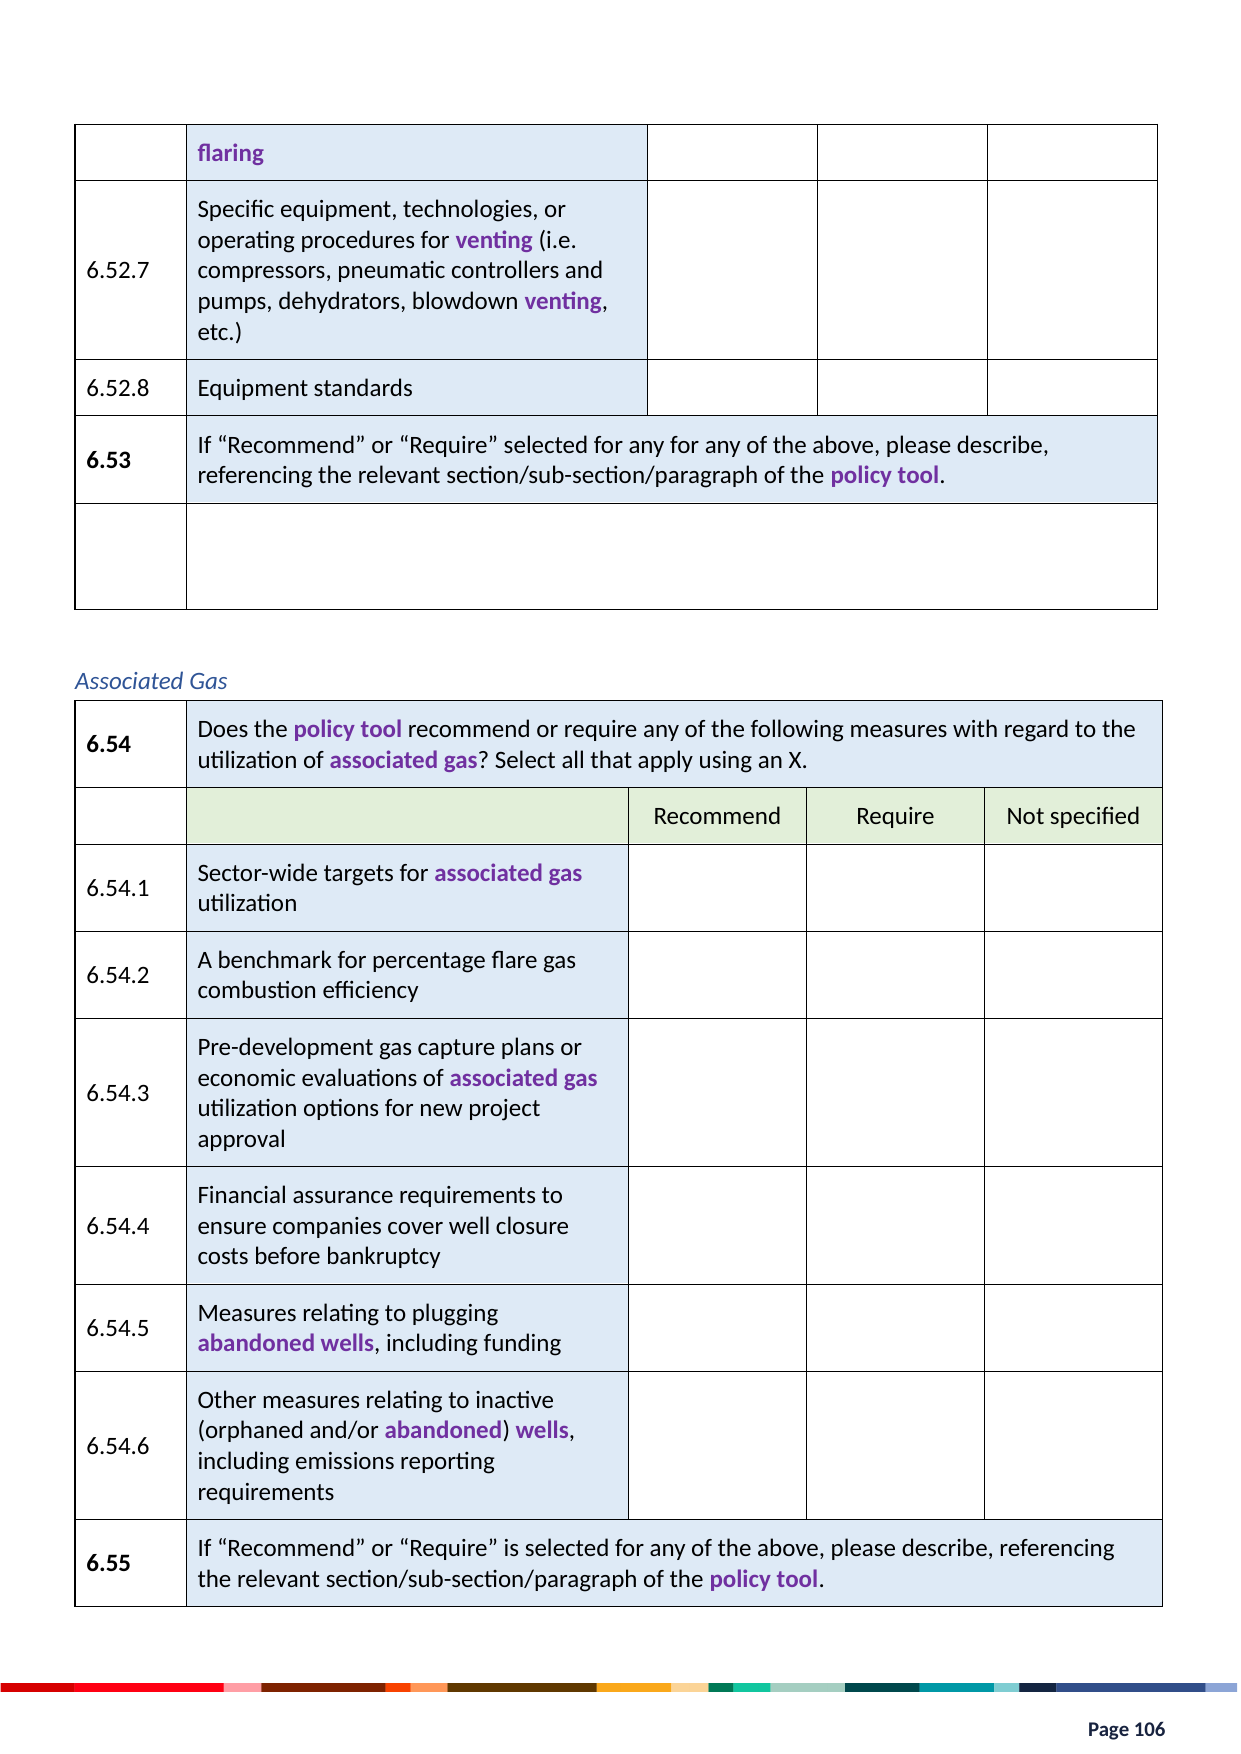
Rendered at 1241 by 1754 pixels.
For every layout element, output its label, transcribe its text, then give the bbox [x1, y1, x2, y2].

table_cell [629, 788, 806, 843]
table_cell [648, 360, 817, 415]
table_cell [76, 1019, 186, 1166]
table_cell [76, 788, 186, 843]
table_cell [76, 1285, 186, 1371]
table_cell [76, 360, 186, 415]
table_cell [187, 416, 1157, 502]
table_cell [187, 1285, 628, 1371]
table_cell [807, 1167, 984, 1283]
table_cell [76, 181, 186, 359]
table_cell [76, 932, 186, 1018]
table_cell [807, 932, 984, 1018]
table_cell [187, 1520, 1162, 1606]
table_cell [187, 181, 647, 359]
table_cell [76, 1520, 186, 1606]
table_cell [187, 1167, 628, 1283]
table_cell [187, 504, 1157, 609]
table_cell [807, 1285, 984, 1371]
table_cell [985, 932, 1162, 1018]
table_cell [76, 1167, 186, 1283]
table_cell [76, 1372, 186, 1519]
subtitle Associated Gas [75, 665, 1165, 696]
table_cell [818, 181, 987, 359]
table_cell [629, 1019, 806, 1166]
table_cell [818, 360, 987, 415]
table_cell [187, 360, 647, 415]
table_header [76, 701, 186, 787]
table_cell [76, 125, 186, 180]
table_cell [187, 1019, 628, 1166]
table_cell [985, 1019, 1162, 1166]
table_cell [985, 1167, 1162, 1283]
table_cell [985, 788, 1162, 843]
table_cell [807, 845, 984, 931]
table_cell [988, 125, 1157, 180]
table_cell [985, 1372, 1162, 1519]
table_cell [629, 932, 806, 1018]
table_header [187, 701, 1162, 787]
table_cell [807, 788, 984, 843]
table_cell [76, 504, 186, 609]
picture [0, 1683, 1236, 1692]
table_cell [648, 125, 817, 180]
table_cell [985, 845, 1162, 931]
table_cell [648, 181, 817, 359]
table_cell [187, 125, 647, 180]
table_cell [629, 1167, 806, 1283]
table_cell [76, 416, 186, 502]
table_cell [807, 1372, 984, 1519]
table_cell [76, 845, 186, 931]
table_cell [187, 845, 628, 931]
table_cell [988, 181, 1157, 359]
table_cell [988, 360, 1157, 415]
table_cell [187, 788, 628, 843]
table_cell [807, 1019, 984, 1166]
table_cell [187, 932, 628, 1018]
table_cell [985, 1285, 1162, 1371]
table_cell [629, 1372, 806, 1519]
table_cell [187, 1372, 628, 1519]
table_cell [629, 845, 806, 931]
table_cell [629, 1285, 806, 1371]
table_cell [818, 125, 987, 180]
